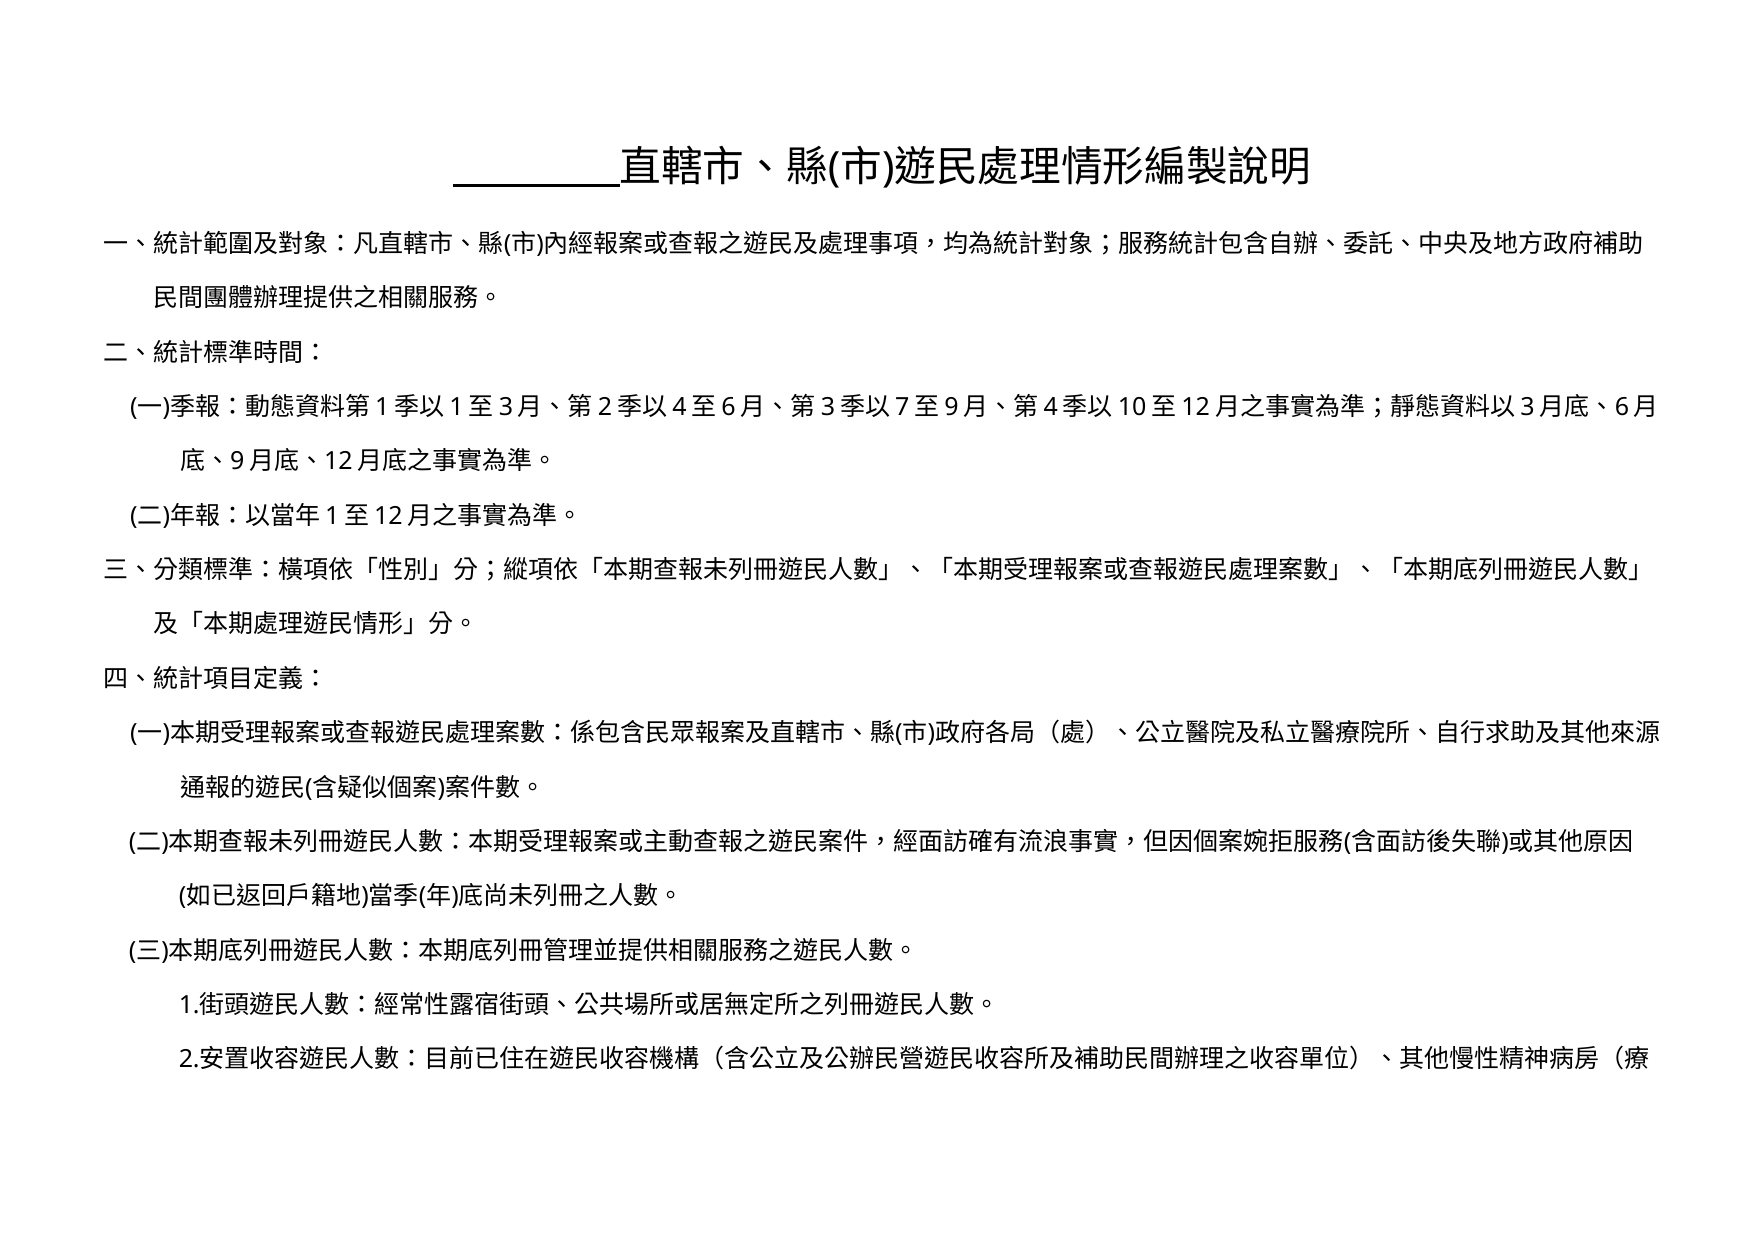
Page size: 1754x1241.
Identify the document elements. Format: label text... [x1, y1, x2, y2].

text 四、統計項目定義： [103, 658, 1660, 694]
text (二)本期查報未列冊遊民人數：本期受理報案或主動查報之遊民案件，經面訪確有流浪事實，但因個案婉拒服務(含面訪後失聯)或其他原因(如已返回戶籍地)當季(年)底尚未列冊之人數。 [128, 821, 1660, 912]
text (一)本期受理報案或查報遊民處理案數：係包含民眾報案及直轄市、縣(市)政府各局（處）、公立醫院及私立醫療院所、自行求助及其他來源通報的遊民(含疑似個案)案件數。 [130, 713, 1660, 803]
text 二、統計標準時間： [103, 332, 1660, 368]
text 三、分類標準：橫項依「性別」分；縱項依「本期查報未列冊遊民人數」、「本期受理報案或查報遊民處理案數」、「本期底列冊遊民人數」及「本期處理遊民情形」分。 [103, 549, 1660, 640]
text (二)年報：以當年1至12月之事實為準。 [130, 495, 1660, 531]
text (三)本期底列冊遊民人數：本期底列冊管理並提供相關服務之遊民人數。 [128, 930, 1660, 966]
text 直轄市、縣(市)遊民處理情形編製說明 [103, 133, 1660, 193]
text 1.街頭遊民人數：經常性露宿街頭、公共場所或居無定所之列冊遊民人數。 [178, 984, 1660, 1021]
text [178, 1039, 1660, 1075]
text 一、統計範圍及對象：凡直轄市、縣(市)內經報案或查報之遊民及處理事項，均為統計對象；服務統計包含自辦、委託、中央及地方政府補助民間團體辦理提供之相關服務。 [103, 223, 1660, 314]
text (一)季報：動態資料第1季以1至3月、第2季以4至6月、第3季以7至9月、第4季以10至12月之事實為準；靜態資料以3月底、6月底、9月底、12月底之事實為準。 [130, 386, 1660, 477]
